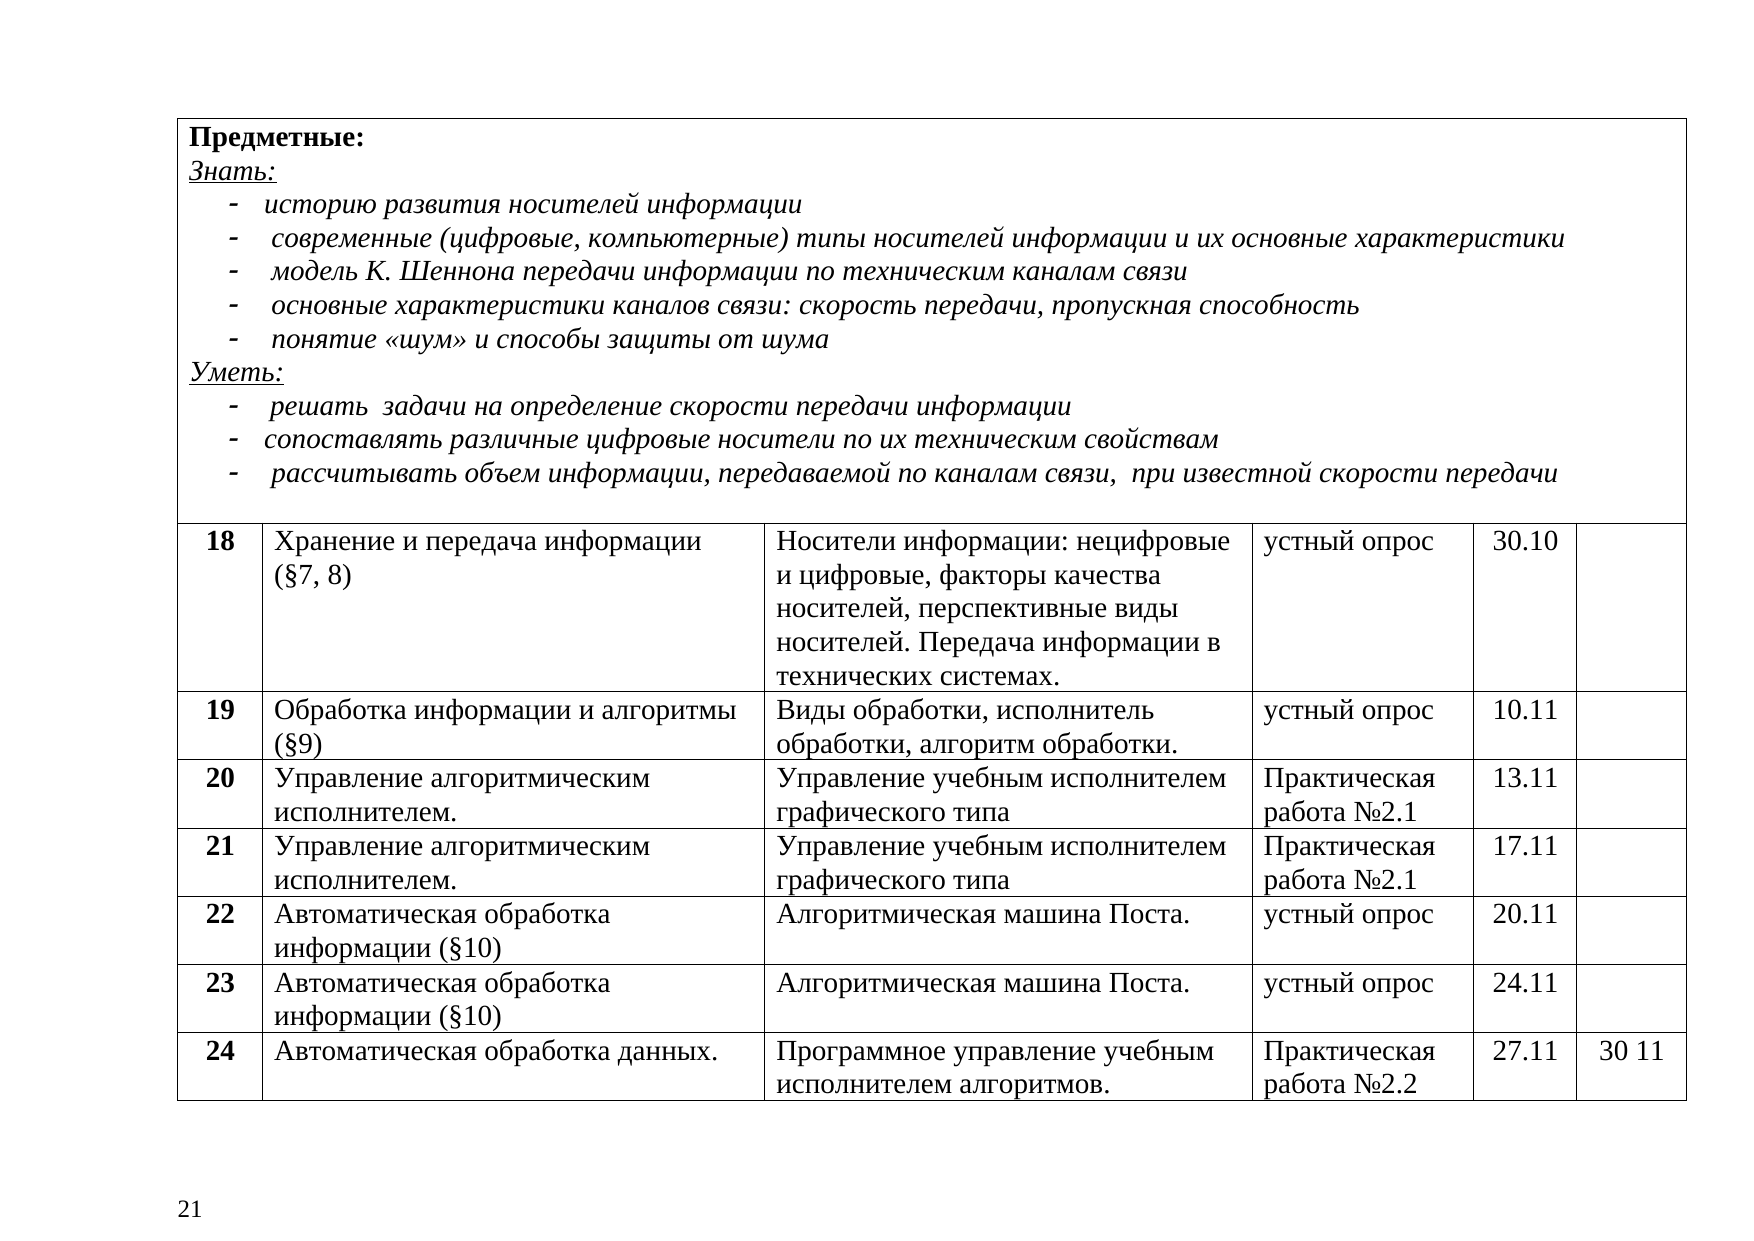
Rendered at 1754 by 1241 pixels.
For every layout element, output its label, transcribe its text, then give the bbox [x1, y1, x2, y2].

table_cell Практическая работа №2.1 [1253, 760, 1473, 827]
table_cell Автоматическая обработка информации (§10) [263, 897, 764, 964]
table_cell Алгоритмическая машина Поста. [765, 965, 1252, 1032]
table_cell устный опрос [1253, 692, 1473, 759]
table_cell Практическая работа №2.1 [1253, 829, 1473, 896]
table_cell 24 [178, 1033, 262, 1100]
table_cell 30 11 [1577, 1033, 1686, 1100]
table_cell 22 [178, 897, 262, 964]
table_cell устный опрос [1253, 897, 1473, 964]
table_cell [1577, 965, 1686, 1032]
table_cell [1577, 524, 1686, 691]
table_cell 10.11 [1474, 692, 1576, 759]
table_cell устный опрос [1253, 965, 1473, 1032]
table_cell 19 [178, 692, 262, 759]
table_cell Управление учебным исполнителем графического типа [765, 760, 1252, 827]
table_cell 13.11 [1474, 760, 1576, 827]
table_cell Управление алгоритмическим исполнителем. [263, 760, 764, 827]
table_cell [1577, 829, 1686, 896]
table_cell Хранение и передача информации (§7, 8) [263, 524, 764, 691]
table_cell Алгоритмическая машина Поста. [765, 897, 1252, 964]
table_cell [1577, 692, 1686, 759]
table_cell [765, 1033, 1252, 1100]
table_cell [263, 1033, 764, 1100]
table_cell Автоматическая обработка информации (§10) [263, 965, 764, 1032]
table_cell [1577, 760, 1686, 827]
table_cell 23 [178, 965, 262, 1032]
table_cell 18 [178, 524, 262, 691]
table_cell 30.10 [1474, 524, 1576, 691]
table_cell устный опрос [1253, 524, 1473, 691]
table_cell Управление учебным исполнителем графического типа [765, 829, 1252, 896]
table_cell 27.11 [1474, 1033, 1576, 1100]
table_cell [1577, 897, 1686, 964]
table_cell Управление алгоритмическим исполнителем. [263, 829, 764, 896]
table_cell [1253, 1033, 1473, 1100]
table_cell 20 [178, 760, 262, 827]
table_cell 21 [178, 829, 262, 896]
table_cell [178, 119, 1686, 522]
table_cell Обработка информации и алгоритмы (§9) [263, 692, 764, 759]
table_cell Носители информации: нецифровые и цифровые, факторы качества носителей, перспективные виды носителей. Передача информации в технических системах. [765, 524, 1252, 691]
table_cell 20.11 [1474, 897, 1576, 964]
table_cell Виды обработки, исполнитель обработки, алгоритм обработки. [765, 692, 1252, 759]
table_cell 24.11 [1474, 965, 1576, 1032]
table_cell 17.11 [1474, 829, 1576, 896]
